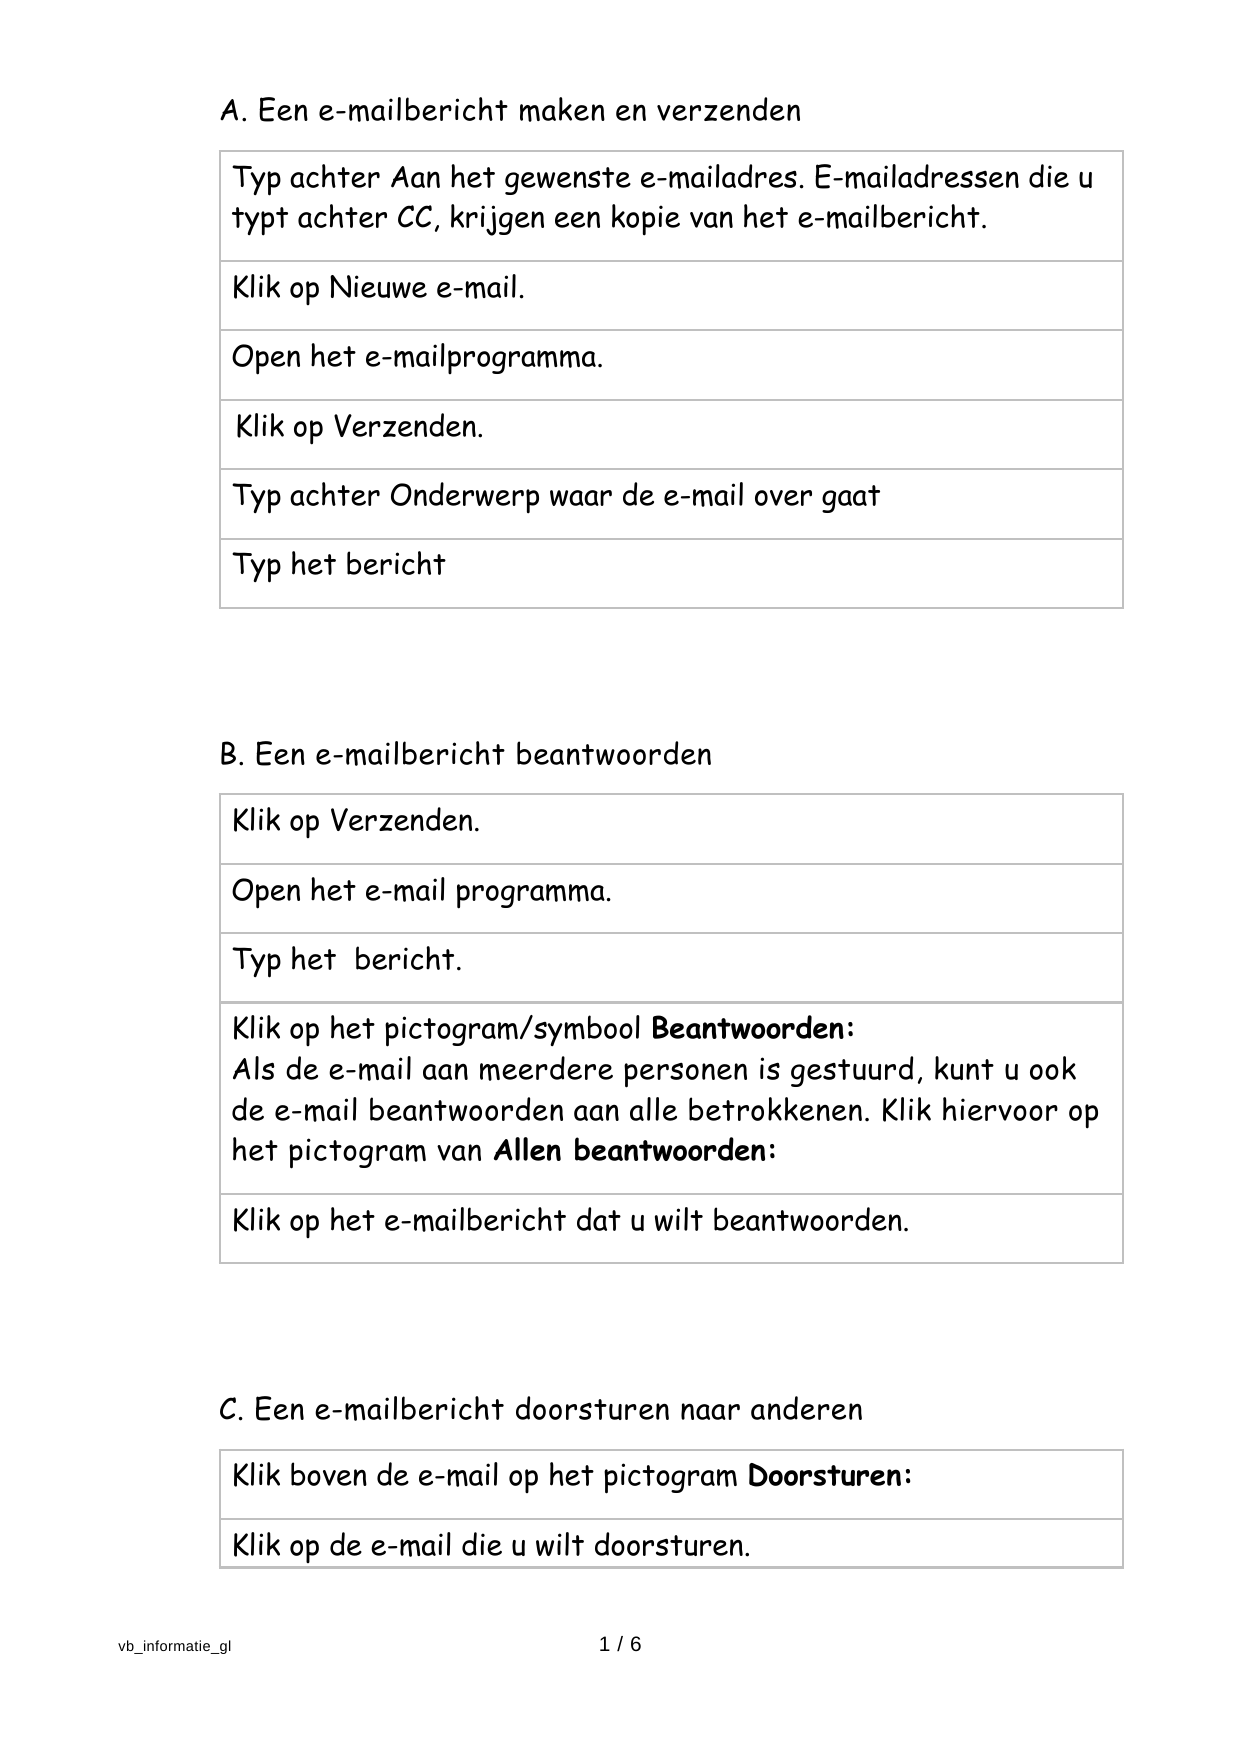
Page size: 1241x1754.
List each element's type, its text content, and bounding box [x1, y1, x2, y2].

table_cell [221, 1520, 1122, 1566]
text B. Een e-mailbericht beantwoorden [218, 732, 1087, 772]
table_cell Typ het bericht [221, 540, 1122, 607]
table_cell Typ het bericht. [221, 934, 1122, 1001]
table_cell Typ achter Onderwerp waar de e-mail over gaat [221, 470, 1122, 537]
table_cell Open het e-mailprogramma. [221, 331, 1122, 399]
table_cell Klik op Verzenden. [221, 401, 1122, 468]
table_cell Klik op het pictogram/symbool Beantwoorden: Als de e-mail aan meerdere personen is gestuurd, kunt u ook de e-mail beantwoorden aan alle betrokkenen. Klik hiervoor op het pictogram van Allen beantwoorden: [221, 1004, 1122, 1193]
text A. Een e-mailbericht maken en verzenden [218, 88, 1087, 129]
table_header Typ achter Aan het gewenste e-mailadres. E-mailadressen die u typt achter CC, krijgen een kopie van het e-mailbericht. [221, 152, 1122, 260]
table_cell Open het e-mail programma. [221, 865, 1122, 932]
text C. Een e-mailbericht doorsturen naar anderen [218, 1387, 1087, 1428]
table_header Klik boven de e-mail op het pictogram Doorsturen: [221, 1451, 1122, 1518]
table_cell Klik op het e-mailbericht dat u wilt beantwoorden. [221, 1195, 1122, 1262]
table_header Klik op Verzenden. [221, 795, 1122, 863]
table_cell Klik op Nieuwe e-mail. [221, 262, 1122, 329]
